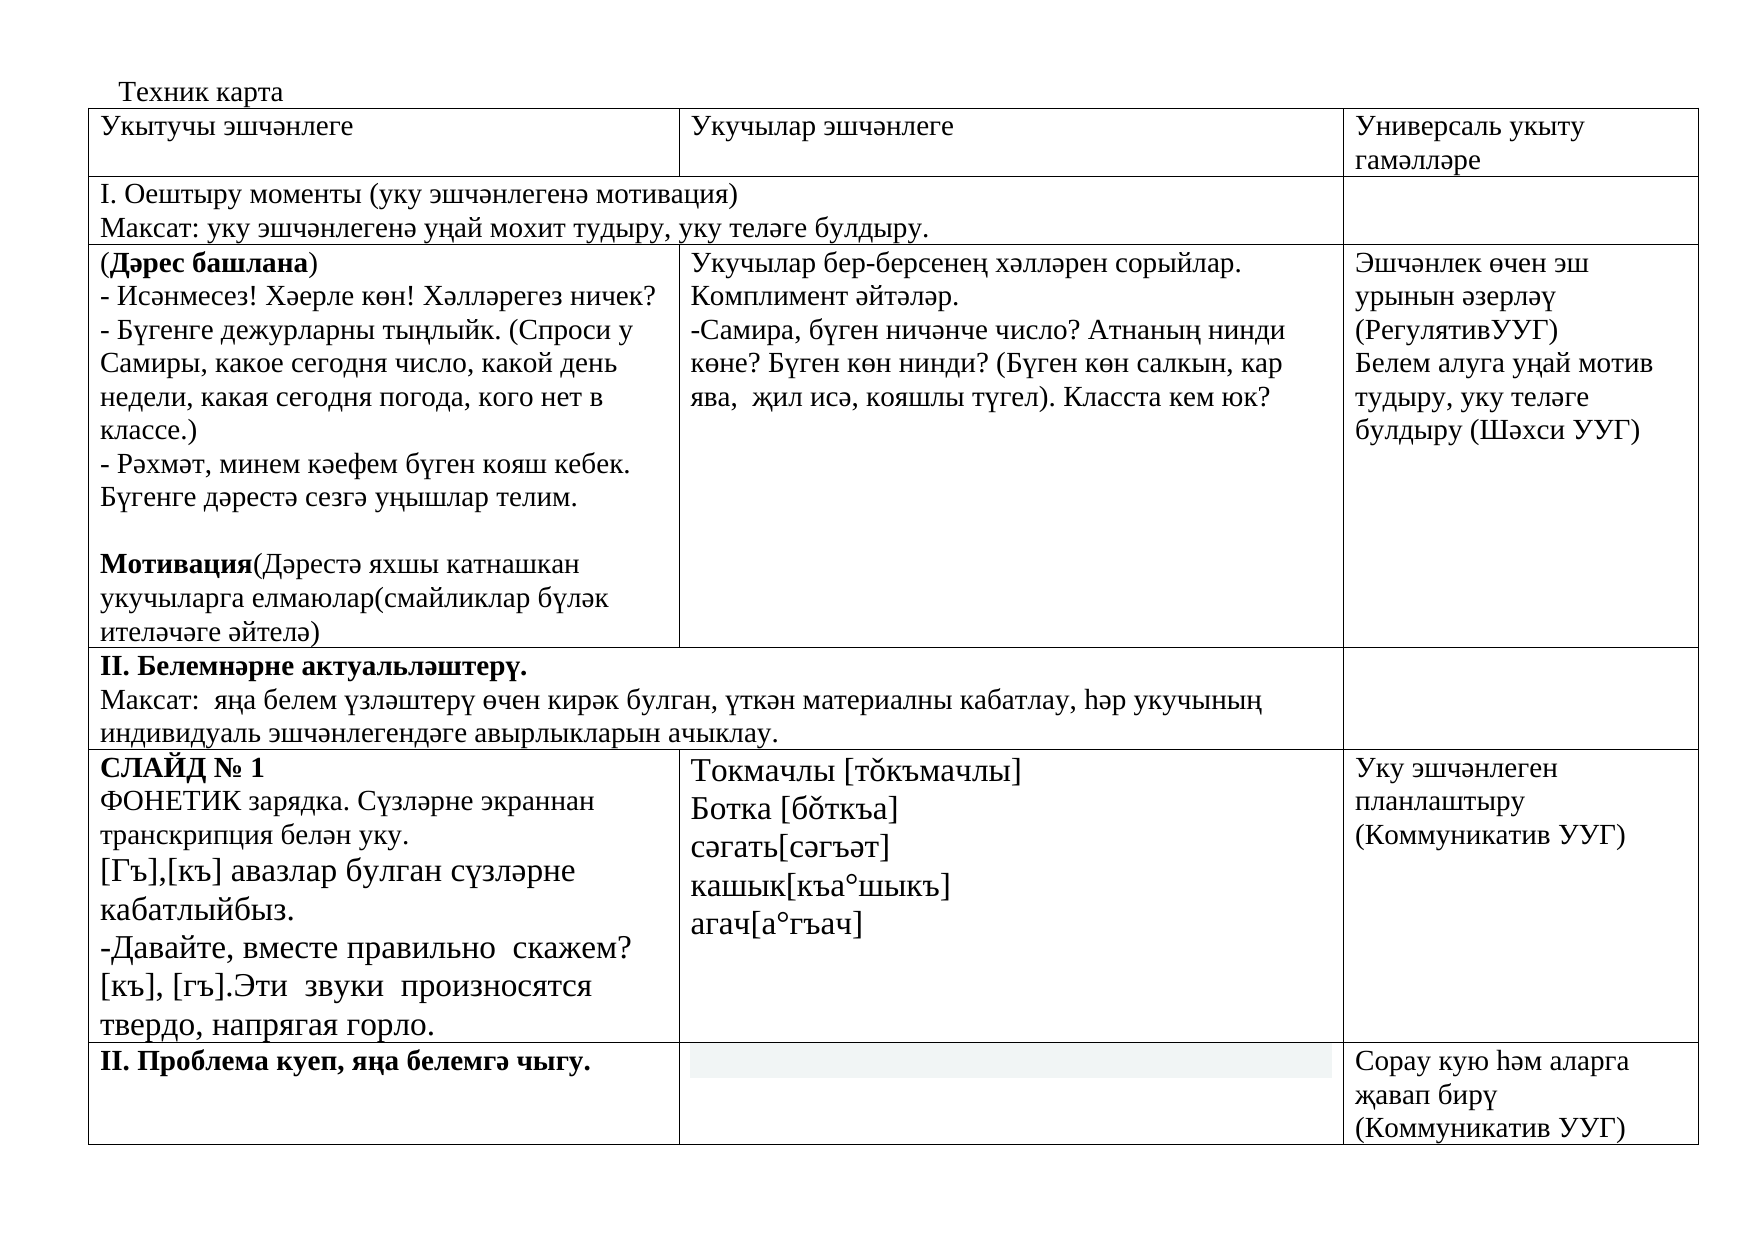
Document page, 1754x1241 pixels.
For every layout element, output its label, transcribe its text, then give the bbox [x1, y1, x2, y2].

table_cell [1344, 648, 1698, 749]
table_cell Укучылар бер-берсенең хәлләрен сорыйлар. Комплимент әйтәләр. -Самира, бүген ничәнче число? Атнаның нинди көне? Бүген көн нинди? (Бүген көн салкын, кар ява, җил исә, кояшлы түгел). Класста кем юк? [680, 245, 1343, 647]
text Техник карта [118, 74, 1636, 107]
table_cell Уку эшчәнлеген планлаштыру (Коммуникатив УУГ) [1344, 750, 1698, 1042]
table_cell [1344, 177, 1698, 244]
table_cell (Дәрес башлана) - Исәнмесез! Хәерле көн! Хәлләрегез ничек? - Бүгенге дежурларны тыңлыйк. (Спроси у Самиры, какое сегодня число, какой день недели, какая сегодня погода, кого нет в классе.) - Рәхмәт, минем кәефем бүген кояш кебек. Бүгенге дәрестә сезгә уңышлар телим. Мотивация(Дәрестә яхшы катнашкан укучыларга елмаюлар(смайликлар бүләк ителәчәге әйтелә) [89, 245, 679, 647]
table_header Укучылар эшчәнлеге [680, 109, 1343, 176]
table_cell II. Белемнәрне актуальләштерү. Максат: яңа белем үзләштерү өчен кирәк булган, үткән материалны кабатлау, һәр укучының индивидуаль эшчәнлегендәге авырлыкларын ачыклау. [89, 648, 1343, 749]
table_cell II. Проблема куеп, яңа белемгә чыгу. [89, 1043, 679, 1144]
table_header Укытучы эшчәнлеге [89, 109, 679, 176]
table_cell Сорау кую һәм аларга җавап бирү (Коммуникатив УУГ) [1344, 1043, 1698, 1144]
table_cell I. Оештыру моменты (уку эшчәнлегенә мотивация) Максат: уку эшчәнлегенә уңай мохит тудыру, уку теләге булдыру. [89, 177, 1343, 244]
table_cell Эшчәнлек өчен эш урынын әзерләү (РегулятивУУГ) Белем алуга уңай мотив тудыру, уку теләге булдыру (Шәхси УУГ) [1344, 245, 1698, 647]
table_cell [680, 1043, 1343, 1144]
table_header Универсаль укыту гамәлләре [1344, 109, 1698, 176]
table_cell СЛАЙД № 1 ФОНЕТИК зарядка. Сүзләрне экраннан транскрипция белән уку. [Гъ],[къ] авазлар булган сүзләрне кабатлыйбыз. -Давайте, вместе правильно скажем? [къ], [гъ].Эти звуки произносятся твердо, напрягая горло. [89, 750, 679, 1042]
table_cell Токмачлы [тǒкъмачлы] Ботка [бǒткъа] сәгать[сәгъәт] кашык[къа°шыкъ] агач[а°гъач] [680, 750, 1343, 1042]
